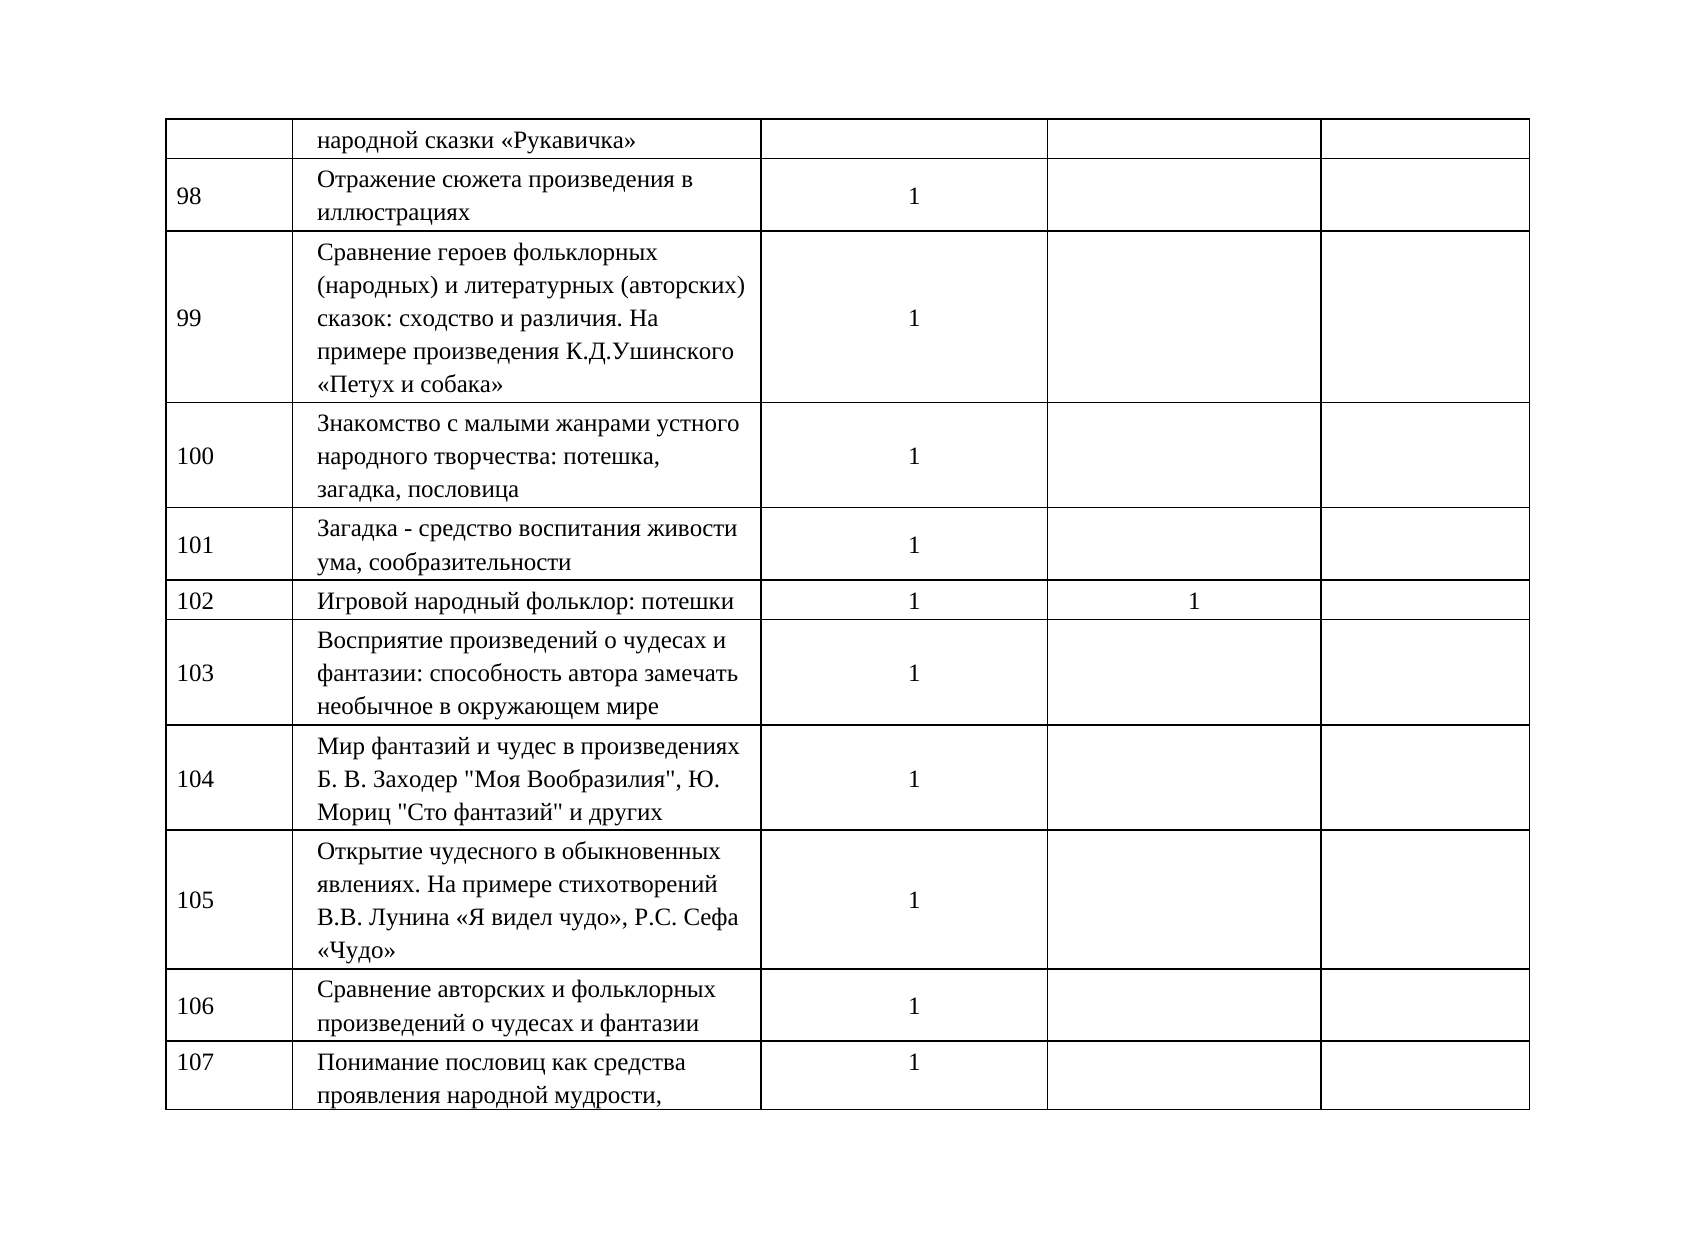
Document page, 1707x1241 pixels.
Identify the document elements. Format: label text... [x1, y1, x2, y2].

table_cell [1322, 726, 1529, 829]
table_cell 105 [167, 831, 292, 968]
table_cell 1 [762, 403, 1047, 507]
table_cell 1 [762, 970, 1047, 1040]
table_cell Открытие чудесного в обыкновенных явлениях. На примере стихотворений В.В. Лунина «Я видел чудо», Р.С. Сефа «Чудо» [293, 831, 760, 968]
table_cell 100 [167, 403, 292, 507]
table_cell [1322, 232, 1529, 401]
table_cell [1048, 403, 1320, 507]
table_cell [1048, 120, 1320, 157]
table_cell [293, 120, 760, 157]
table_cell [1048, 970, 1320, 1040]
table_cell Загадка - средство воспитания живости ума, сообразительности [293, 508, 760, 579]
table_cell Сравнение героев фольклорных (народных) и литературных (авторских) сказок: сходство и различия. На примере произведения К.Д.Ушинского «Петух и собака» [293, 232, 760, 401]
table_cell 1 [762, 159, 1047, 230]
table_cell 1 [762, 620, 1047, 724]
table_cell [1322, 120, 1529, 157]
table_cell [1322, 970, 1529, 1040]
table_cell 1 [1048, 581, 1320, 618]
table_cell Восприятие произведений о чудесах и фантазии: способность автора замечать необычное в окружающем мире [293, 620, 760, 724]
table_cell 99 [167, 232, 292, 401]
table_cell 98 [167, 159, 292, 230]
table_cell 1 [762, 831, 1047, 968]
table_cell 1 [762, 120, 1047, 157]
table_cell [1322, 1042, 1529, 1109]
table_cell Мир фантазий и чудес в произведениях Б. В. Заходер "Моя Вообразилия", Ю. Мориц "Сто фантазий" и других [293, 726, 760, 829]
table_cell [293, 1042, 760, 1109]
table_cell [1322, 159, 1529, 230]
table_cell Сравнение авторских и фольклорных произведений о чудесах и фантазии [293, 970, 760, 1040]
table_cell 1 [762, 1042, 1047, 1109]
table_cell 97 [167, 120, 292, 157]
table_cell [1048, 620, 1320, 724]
table_cell [1322, 831, 1529, 968]
table_cell 106 [167, 970, 292, 1040]
table_cell [1322, 581, 1529, 618]
table_cell 1 [762, 581, 1047, 618]
table_cell 1 [762, 726, 1047, 829]
table_cell 107 [167, 1042, 292, 1109]
table_cell 101 [167, 508, 292, 579]
table_cell [1048, 232, 1320, 401]
table_cell [1322, 403, 1529, 507]
table_cell Знакомство с малыми жанрами устного народного творчества: потешка, загадка, пословица [293, 403, 760, 507]
table_cell [1048, 726, 1320, 829]
table_cell [1048, 1042, 1320, 1109]
table_cell Игровой народный фольклор: потешки [293, 581, 760, 618]
table_cell 103 [167, 620, 292, 724]
table_cell [1322, 620, 1529, 724]
table_cell [1322, 508, 1529, 579]
table_cell 102 [167, 581, 292, 618]
table_cell 104 [167, 726, 292, 829]
table_cell [1048, 159, 1320, 230]
table_cell Отражение сюжета произведения в иллюстрациях [293, 159, 760, 230]
table_cell [1048, 831, 1320, 968]
table_cell [1048, 508, 1320, 579]
table_cell 1 [762, 232, 1047, 401]
table_cell 1 [762, 508, 1047, 579]
